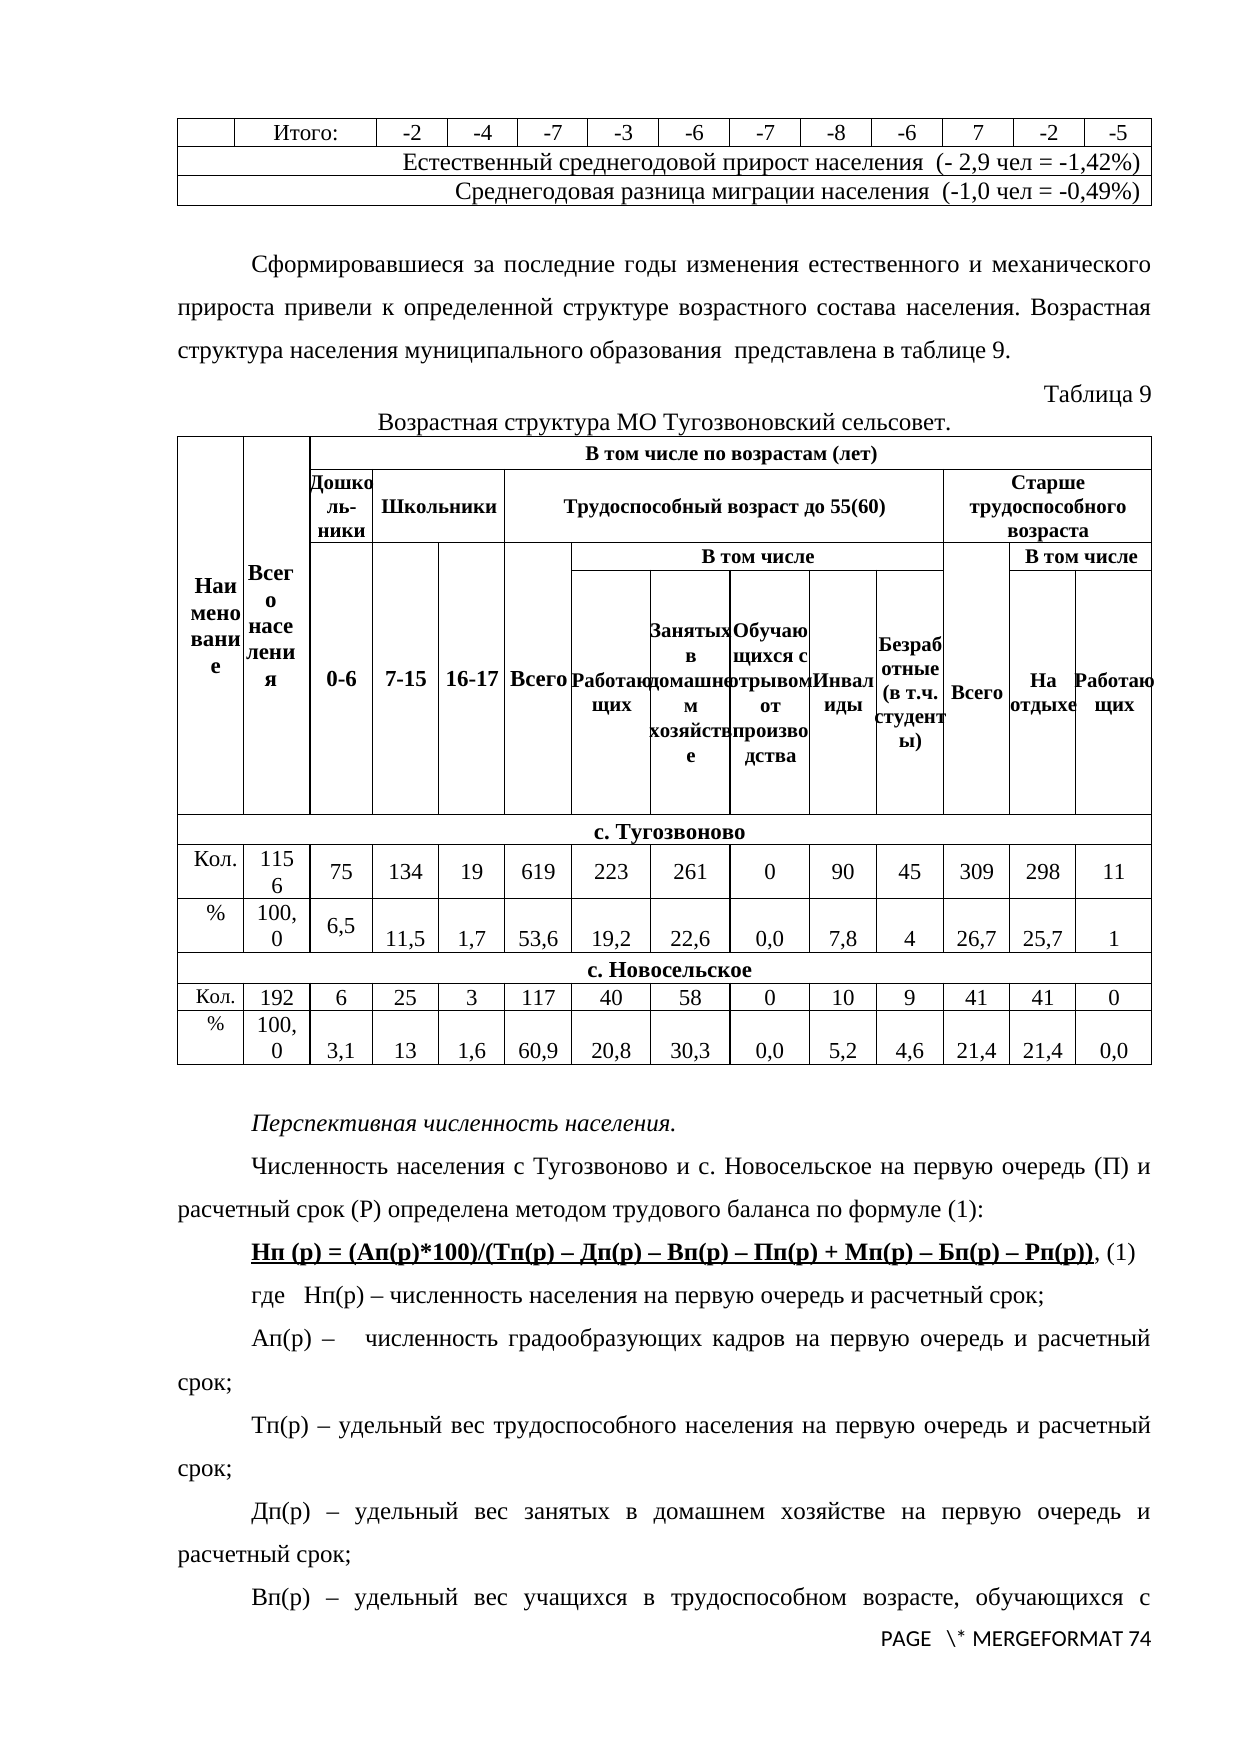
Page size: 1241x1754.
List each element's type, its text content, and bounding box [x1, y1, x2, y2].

table_cell 20,8 [572, 1011, 650, 1064]
table_cell 7 [943, 119, 1013, 146]
text Ап(р) – численность градообразующих кадров на первую очередь и расчетный срок; [177, 1323, 1152, 1395]
table_cell Обучающихся с отрывом от производства [731, 571, 809, 813]
table_cell Всего [505, 543, 571, 813]
table_cell 1,7 [439, 899, 504, 952]
table_cell 0,0 [731, 899, 809, 952]
table_cell -7 [518, 119, 587, 146]
table_cell 53,6 [505, 899, 571, 952]
table_cell 26,7 [944, 899, 1009, 952]
table_cell 25,7 [1010, 899, 1075, 952]
table_cell 10 [810, 984, 876, 1010]
text Нп (р) = (Ап(р)*100)/(Тп(р) – Дп(р) – Вп(р) – Пп(р) + Мп(р) – Бп(р) – Рп(р)), (1) [177, 1237, 1152, 1266]
table_cell 192 [244, 984, 309, 1010]
table_cell Кол. [178, 984, 243, 1010]
table_cell 4,6 [877, 1011, 943, 1064]
table_cell 21,4 [944, 1011, 1009, 1064]
table_cell На отдыхе [1010, 571, 1075, 813]
text Таблица 9 [177, 379, 1152, 407]
table_cell Работающих [1076, 571, 1151, 813]
text Перспективная численность населения. [177, 1108, 1152, 1137]
table_cell 309 [944, 845, 1009, 898]
table_cell Среднегодовая разница миграции населения (-1,0 чел = -0,49%) [178, 176, 1151, 205]
table_cell [178, 119, 234, 146]
table_cell 117 [505, 984, 571, 1010]
table_cell -2 [1014, 119, 1084, 146]
table_cell 100,0 [244, 899, 309, 952]
table_cell Кол. [178, 845, 243, 898]
table_cell 90 [810, 845, 876, 898]
table_cell В том числе [1010, 543, 1151, 569]
text где Нп(р) – численность населения на первую очередь и расчетный срок; [177, 1280, 1152, 1309]
table_cell Дошколь-ники [311, 470, 372, 542]
table_cell 6 [311, 984, 372, 1010]
table_cell 25 [373, 984, 438, 1010]
table_cell 134 [373, 845, 438, 898]
table_header Всего населения [244, 437, 309, 813]
table_cell Инвалиды [810, 571, 876, 813]
table_cell Старше трудоспособного возраста [944, 470, 1151, 542]
table_cell 45 [877, 845, 943, 898]
table_cell 3 [439, 984, 504, 1010]
table_cell Итого: [235, 119, 376, 146]
table_cell 21,4 [1010, 1011, 1075, 1064]
table_cell 298 [1010, 845, 1075, 898]
table_cell -6 [659, 119, 729, 146]
table_cell 9 [877, 984, 943, 1010]
table_cell Занятых в домашнем хозяйстве [651, 571, 729, 813]
table_cell -3 [588, 119, 658, 146]
table_cell % [178, 1011, 243, 1064]
table_cell 19 [439, 845, 504, 898]
table_cell 223 [572, 845, 650, 898]
table_cell 619 [505, 845, 571, 898]
table_cell Естественный среднегодовой прирост населения (- 2,9 чел = -1,42%) [178, 147, 1151, 175]
table_cell 0 [731, 984, 809, 1010]
table_cell % [178, 899, 243, 952]
table_cell 0 [1076, 984, 1151, 1010]
table_cell 16-17 [439, 543, 504, 813]
table_cell 41 [1010, 984, 1075, 1010]
text Возрастная структура МО Тугозвоновский сельсовет. [177, 407, 1152, 436]
table_cell 22,6 [651, 899, 729, 952]
text Тп(р) – удельный вес трудоспособного населения на первую очередь и расчетный срок; [177, 1410, 1152, 1482]
table_cell -8 [801, 119, 871, 146]
table_cell [944, 543, 1009, 569]
table_cell 1156 [244, 845, 309, 898]
table_cell Трудоспособный возраст до 55(60) [505, 470, 943, 542]
table_cell -5 [1085, 119, 1151, 146]
table_cell 40 [572, 984, 650, 1010]
table_cell 261 [651, 845, 729, 898]
table_cell 0 [731, 845, 809, 898]
table_cell 7,8 [810, 899, 876, 952]
table_cell 0-6 [311, 543, 372, 813]
table_cell Всего [944, 570, 1009, 813]
table_cell 0,0 [731, 1011, 809, 1064]
table_cell 100,0 [244, 1011, 309, 1064]
table_cell 7-15 [373, 543, 438, 813]
table_cell 13 [373, 1011, 438, 1064]
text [177, 1582, 1152, 1611]
table_cell Работающих [572, 571, 650, 813]
table_header В том числе по возрастам (лет) [311, 437, 1151, 469]
table_cell 6,5 [311, 899, 372, 952]
table_cell Безработные (в т.ч. студенты) [877, 571, 943, 813]
table_cell 11 [1076, 845, 1151, 898]
table_cell -4 [448, 119, 517, 146]
table_cell 30,3 [651, 1011, 729, 1064]
table_cell 75 [311, 845, 372, 898]
table_cell 5,2 [810, 1011, 876, 1064]
text Сформировавшиеся за последние годы изменения естественного и механического прироста привели к определенной структуре возрастного состава населения. Возрастная структура населения муниципального образования представлена в таблице 9. [177, 249, 1152, 364]
table_cell 19,2 [572, 899, 650, 952]
table_cell 41 [944, 984, 1009, 1010]
text Дп(р) – удельный вес занятых в домашнем хозяйстве на первую очередь и расчетный срок; [177, 1496, 1152, 1568]
table_cell 58 [651, 984, 729, 1010]
table_header Наименование [178, 437, 243, 813]
table_cell с. Новосельское [178, 953, 1151, 983]
table_cell -6 [872, 119, 942, 146]
table_cell В том числе [572, 543, 943, 569]
table_cell 0,0 [1076, 1011, 1151, 1064]
table_cell 3,1 [311, 1011, 372, 1064]
table_cell 1 [1076, 899, 1151, 952]
table_cell 11,5 [373, 899, 438, 952]
table_cell 4 [877, 899, 943, 952]
table_cell 1,6 [439, 1011, 504, 1064]
table_cell 60,9 [505, 1011, 571, 1064]
table_cell с. Тугозвоново [178, 815, 1151, 844]
text Численность населения с Тугозвоново и с. Новосельское на первую очередь (П) и расчетный срок (Р) определена методом трудового баланса по формуле (1): [177, 1151, 1152, 1223]
table_cell -7 [730, 119, 800, 146]
table_cell Школьники [373, 470, 504, 542]
table_cell -2 [377, 119, 447, 146]
